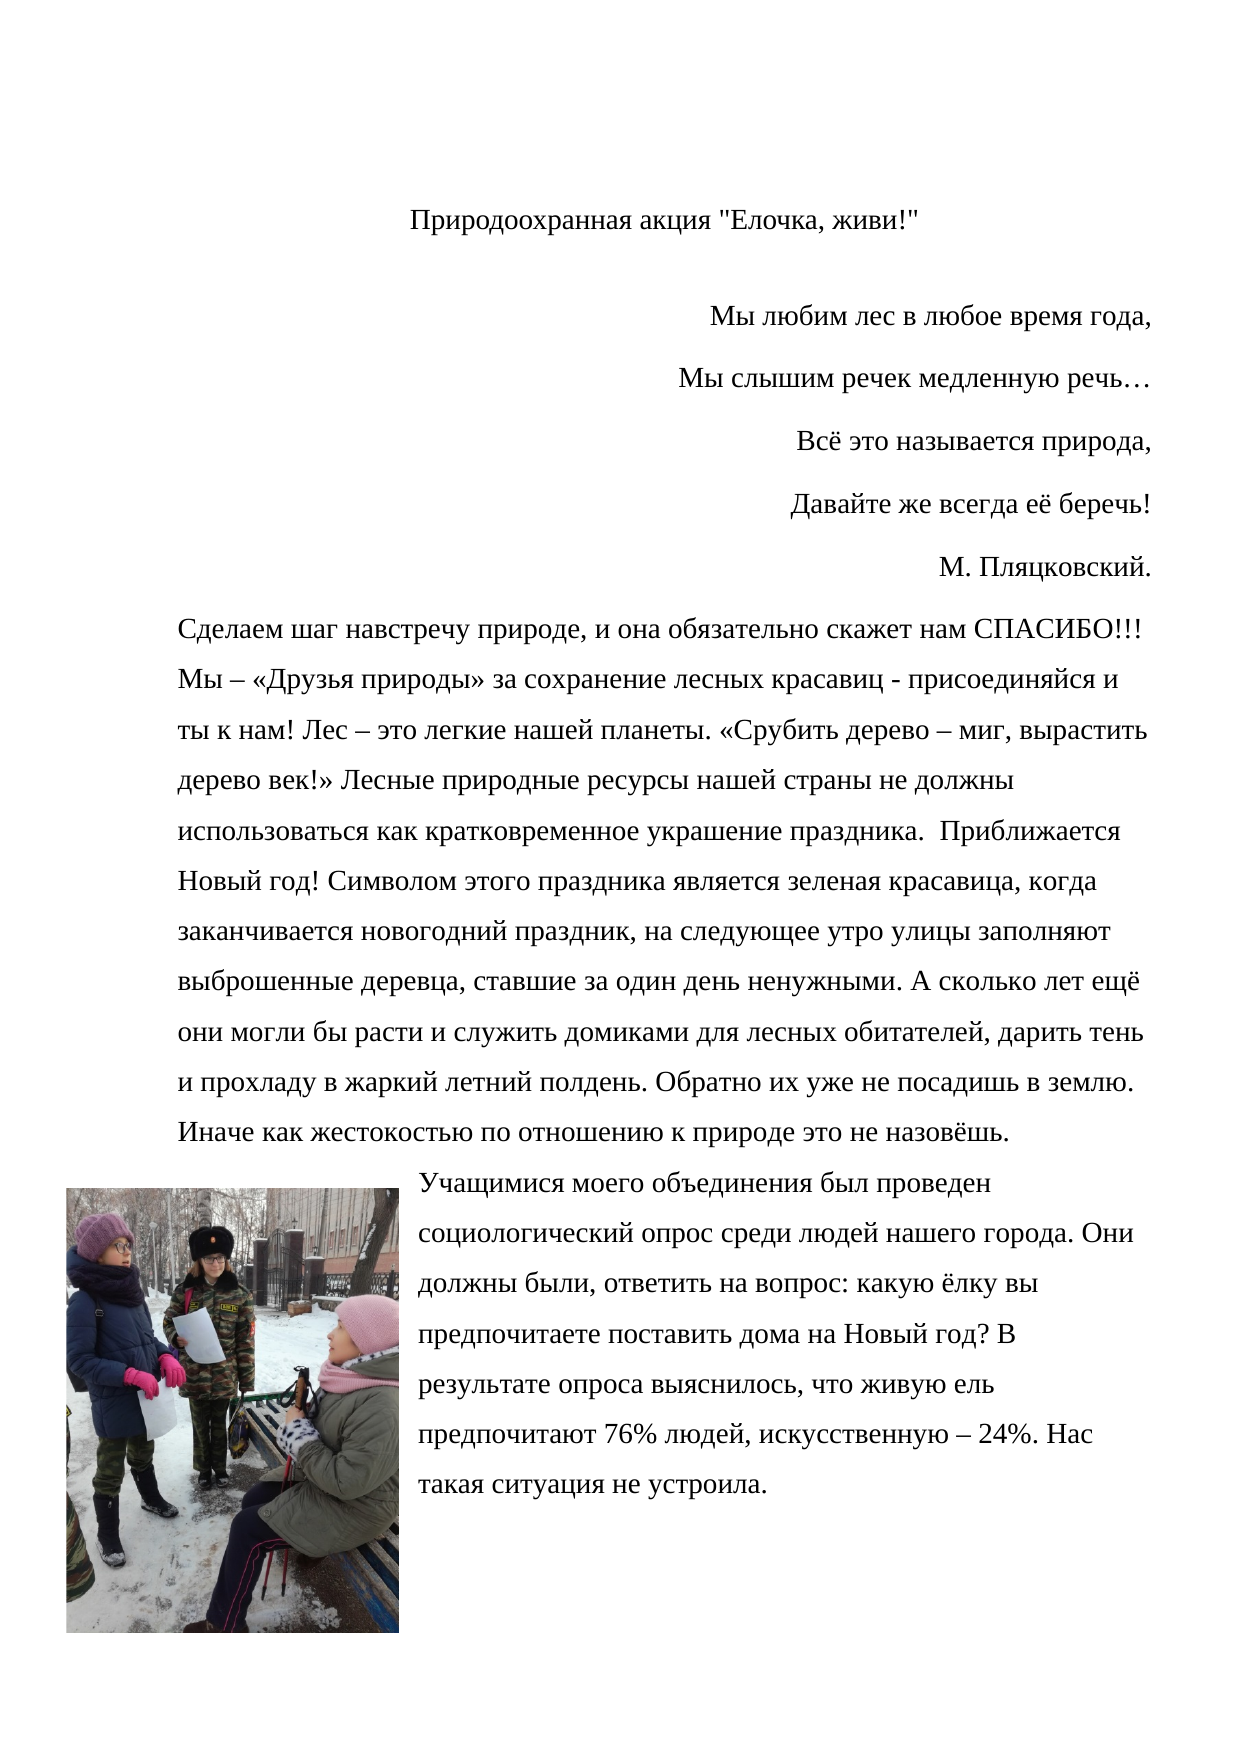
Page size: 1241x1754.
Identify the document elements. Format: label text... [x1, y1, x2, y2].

picture [66, 1188, 399, 1633]
text Природоохранная акция "Елочка, живи!" [177, 181, 1152, 235]
text Всё это называется природа, [177, 423, 1152, 457]
text М. Пляцковский. [177, 549, 1152, 582]
text Давайте же всегда её беречь! [177, 486, 1152, 519]
text Сделаем шаг навстречу природе, и она обязательно скажет нам СПАСИБО!!! Мы – «Друзья природы» за сохранение лесных красавиц - присоединяйся и ты к нам! Лес – это легкие нашей планеты. «Срубить дерево – миг, вырастить дерево век!» Лесные природные ресурсы нашей страны не должны использоваться как кратковременное украшение праздника. Приближается Новый год! Символом этого праздника является зеленая красавица, когда заканчивается новогодний праздник, на следующее утро улицы заполняют выброшенные деревца, ставшие за один день ненужными. А сколько лет ещё они могли бы расти и служить домиками для лесных обитателей, дарить тень и прохладу в жаркий летний полдень. Обратно их уже не посадишь в землю. Иначе как жестокостью по отношению к природе это не назовёшь. Учащимися моего объединения был проведен социологический опрос среди людей нашего города. Они должны были, ответить на вопрос: какую ёлку вы предпочитаете поставить дома на Новый год? В результате опроса выяснилось, что живую ель предпочитают 76% людей, искусственную – 24%. Нас такая ситуация не устроила. [177, 611, 1152, 1500]
text Мы слышим речек медленную речь… [177, 361, 1152, 394]
text Мы любим лес в любое время года, [177, 298, 1152, 331]
